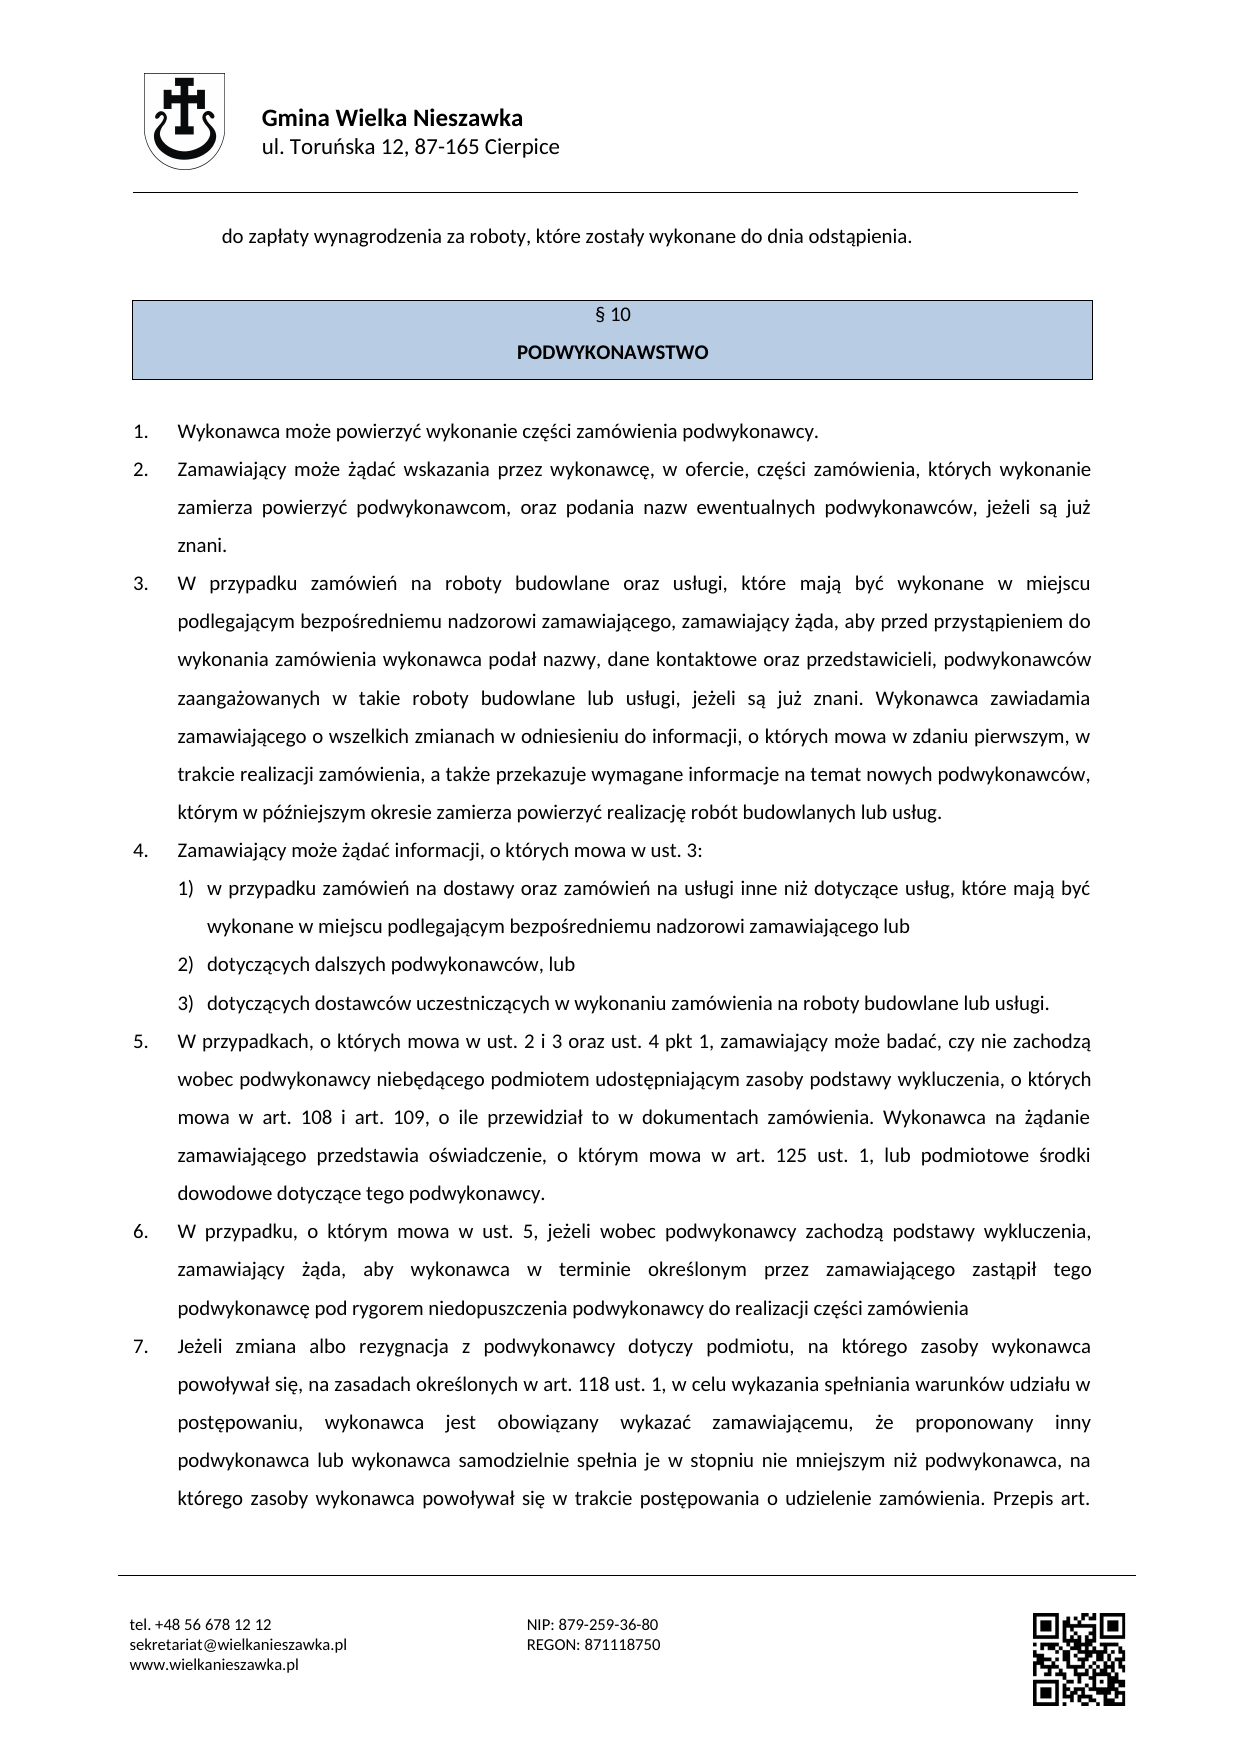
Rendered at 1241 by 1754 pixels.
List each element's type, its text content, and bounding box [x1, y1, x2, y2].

text 3) dotyczących dostawców uczestniczących w wykonaniu zamówienia na roboty budowlane lub usługi. [177, 990, 1093, 1015]
text 6. W przypadku, o którym mowa w ust. 5, jeżeli wobec podwykonawcy zachodzą podstawy wykluczenia, zamawiający żąda, aby wykonawca w terminie określonym przez zamawiającego zastąpił tego podwykonawcę pod rygorem niedopuszczenia podwykonawcy do realizacji części zamówienia [133, 1218, 1093, 1320]
text 3. W przypadku zamówień na roboty budowlane oraz usługi, które mają być wykonane w miejscu podlegającym bezpośredniemu nadzorowi zamawiającego, zamawiający żąda, aby przed przystąpieniem do wykonania zamówienia wykonawca podał nazwy, dane kontaktowe oraz przedstawicieli, podwykonawców zaangażowanych w takie roboty budowlane lub usługi, jeżeli są już znani. Wykonawca zawiadamia zamawiającego o wszelkich zmianach w odniesieniu do informacji, o których mowa w zdaniu pierwszym, w trakcie realizacji zamówienia, a także przekazuje wymagane informacje na temat nowych podwykonawców, którym w późniejszym okresie zamierza powierzyć realizację robót budowlanych lub usług. [133, 570, 1093, 824]
text 2) dotyczących dalszych podwykonawców, lub [177, 952, 1093, 977]
text 1. Wykonawca może powierzyć wykonanie części zamówienia podwykonawcy. [133, 418, 1093, 443]
text 5. W przypadkach, o których mowa w ust. 2 i 3 oraz ust. 4 pkt 1, zamawiający może badać, czy nie zachodzą wobec podwykonawcy niebędącego podmiotem udostępniającym zasoby podstawy wykluczenia, o których mowa w art. 108 i art. 109, o ile przewidział to w dokumentach zamówienia. Wykonawca na żądanie zamawiającego przedstawia oświadczenie, o którym mowa w art. 125 ust. 1, lub podmiotowe środki dowodowe dotyczące tego podwykonawcy. [133, 1028, 1093, 1206]
text 4. Zamawiający może żądać informacji, o których mowa w ust. 3: [133, 837, 1093, 863]
picture [144, 73, 225, 170]
text 1) w przypadku zamówień na dostawy oraz zamówień na usługi inne niż dotyczące usług, które mają być wykonane w miejscu podlegającym bezpośredniemu nadzorowi zamawiającego lub [177, 875, 1093, 939]
table_header § 10 PODWYKONAWSTWO [133, 301, 1092, 379]
text 2. Zamawiający może żądać wskazania przez wykonawcę, w ofercie, części zamówienia, których wykonanie zamierza powierzyć podwykonawcom, oraz podania nazw ewentualnych podwykonawców, jeżeli są już znani. [133, 456, 1093, 558]
